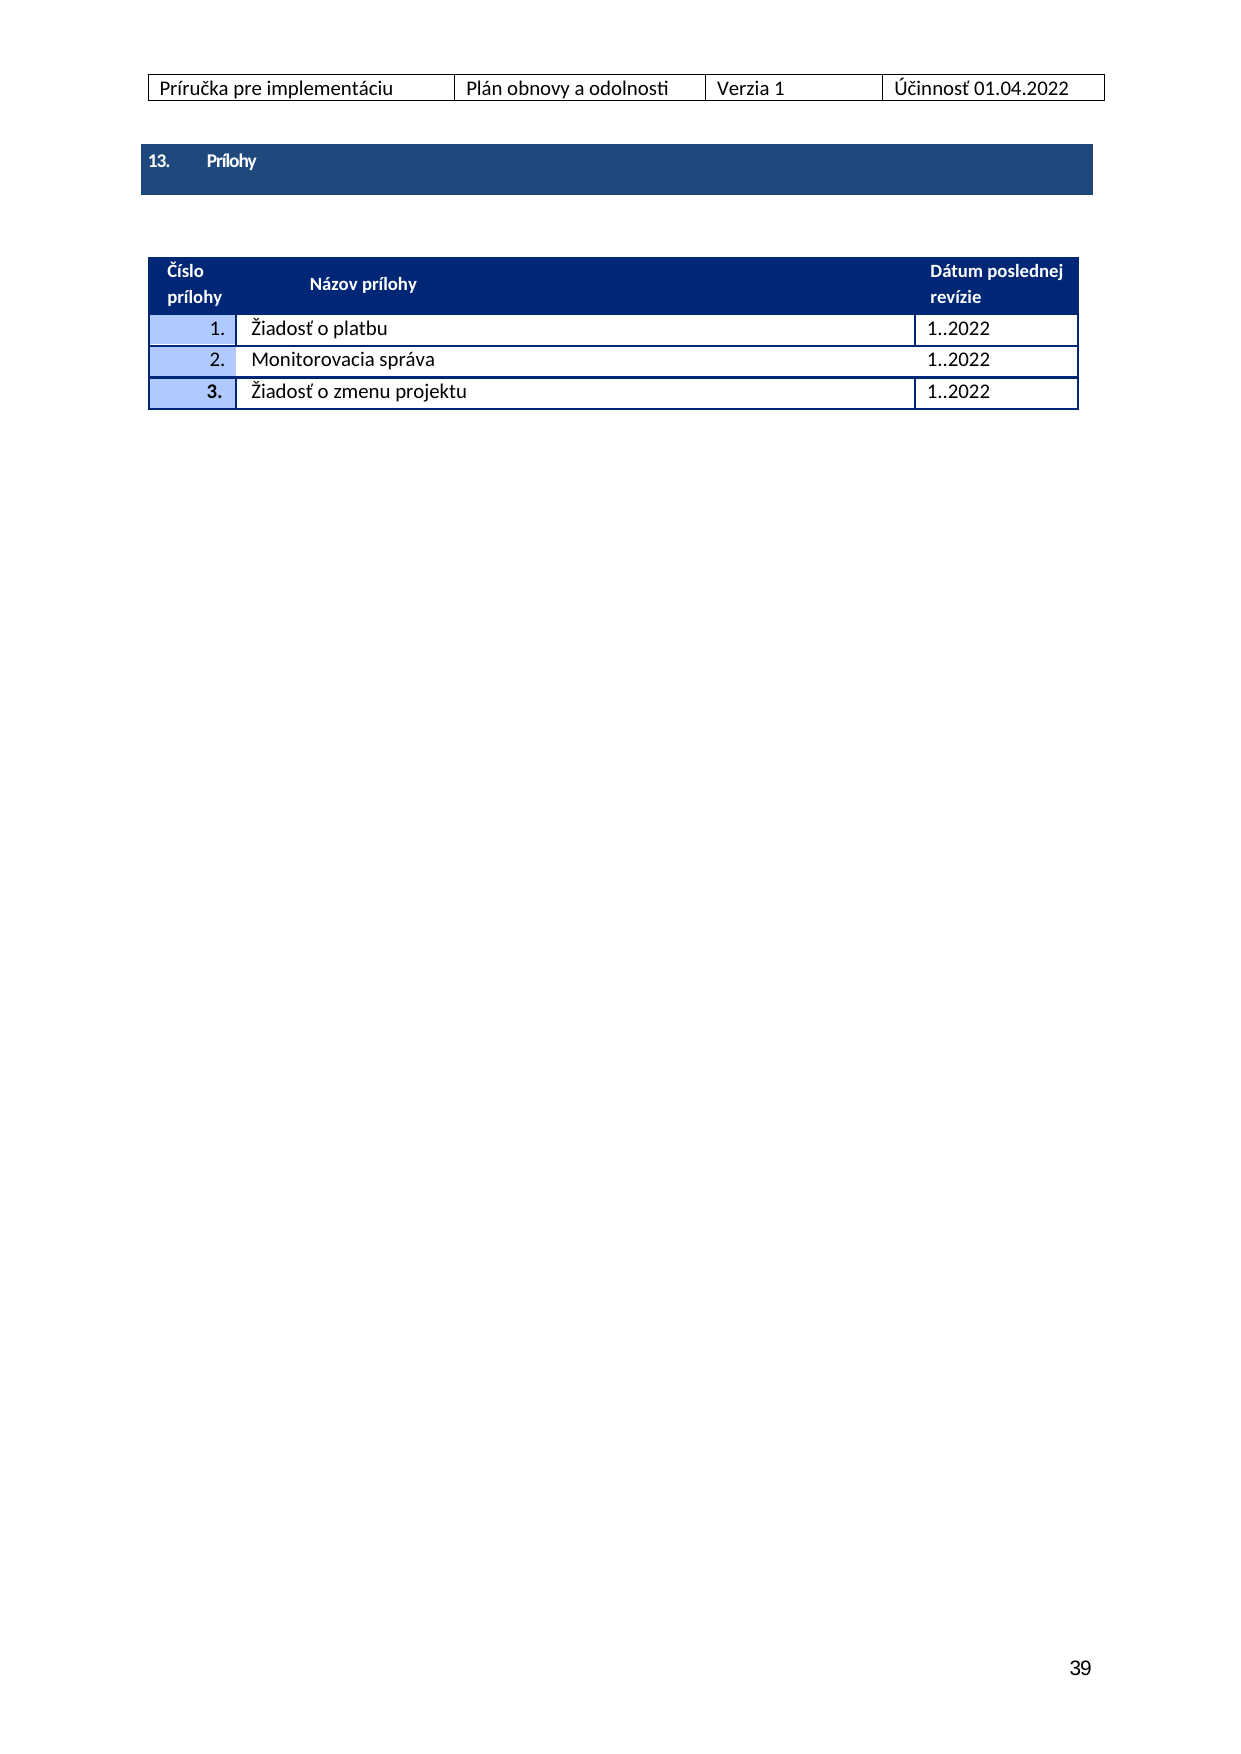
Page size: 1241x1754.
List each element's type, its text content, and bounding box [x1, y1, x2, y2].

table_header Číslo prílohy [150, 259, 265, 313]
table_cell 1..2022 [916, 315, 1077, 344]
table_cell [150, 379, 235, 408]
table_cell 1. [150, 315, 235, 344]
table_cell Žiadosť o zmenu projektu [237, 379, 914, 408]
subtitle Prílohy [141, 144, 1093, 195]
table_cell 1..2022 [915, 347, 1077, 376]
table_cell 2. [150, 347, 236, 376]
table_cell 1..2022 [916, 379, 1077, 408]
table_header Dátum poslednej revízie [915, 259, 1077, 313]
table_cell Žiadosť o platbu [237, 315, 914, 344]
table_cell Monitorovacia správa [236, 347, 915, 376]
table_header Názov prílohy [265, 259, 915, 313]
